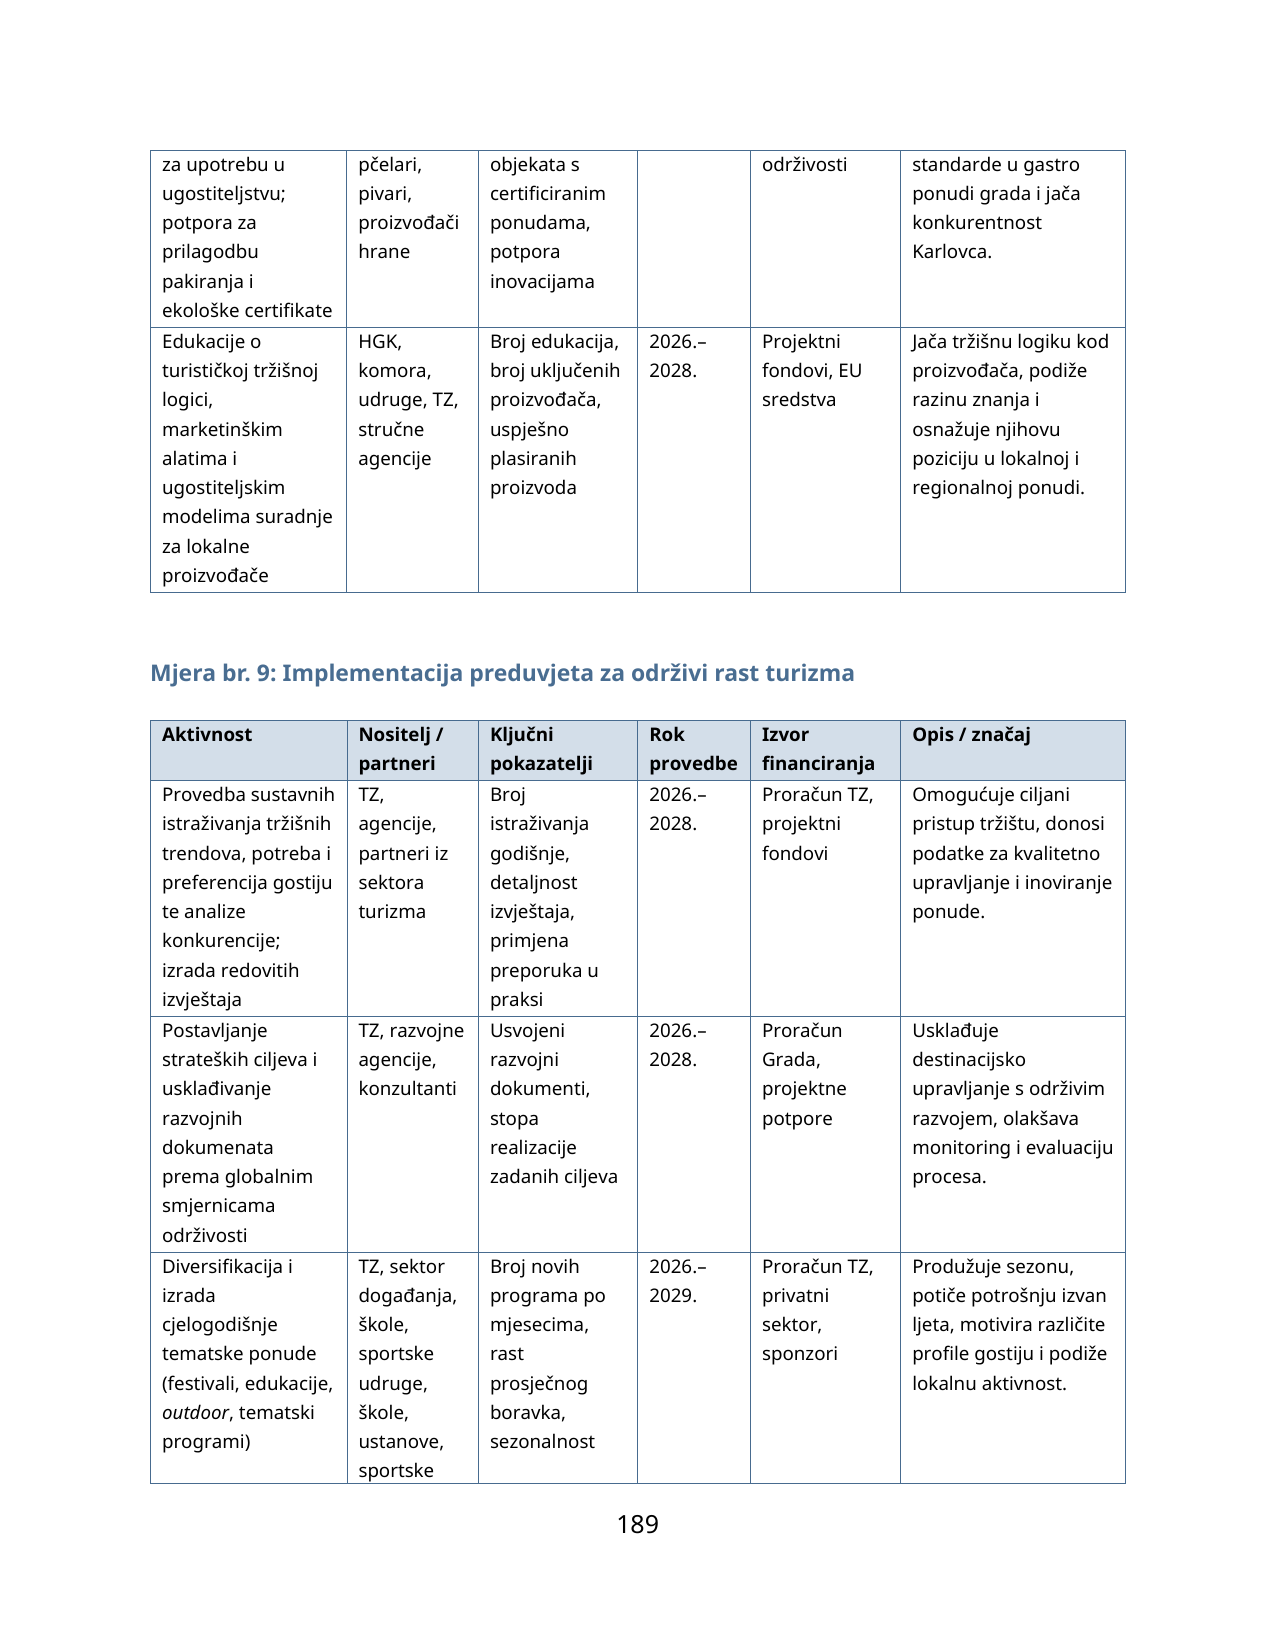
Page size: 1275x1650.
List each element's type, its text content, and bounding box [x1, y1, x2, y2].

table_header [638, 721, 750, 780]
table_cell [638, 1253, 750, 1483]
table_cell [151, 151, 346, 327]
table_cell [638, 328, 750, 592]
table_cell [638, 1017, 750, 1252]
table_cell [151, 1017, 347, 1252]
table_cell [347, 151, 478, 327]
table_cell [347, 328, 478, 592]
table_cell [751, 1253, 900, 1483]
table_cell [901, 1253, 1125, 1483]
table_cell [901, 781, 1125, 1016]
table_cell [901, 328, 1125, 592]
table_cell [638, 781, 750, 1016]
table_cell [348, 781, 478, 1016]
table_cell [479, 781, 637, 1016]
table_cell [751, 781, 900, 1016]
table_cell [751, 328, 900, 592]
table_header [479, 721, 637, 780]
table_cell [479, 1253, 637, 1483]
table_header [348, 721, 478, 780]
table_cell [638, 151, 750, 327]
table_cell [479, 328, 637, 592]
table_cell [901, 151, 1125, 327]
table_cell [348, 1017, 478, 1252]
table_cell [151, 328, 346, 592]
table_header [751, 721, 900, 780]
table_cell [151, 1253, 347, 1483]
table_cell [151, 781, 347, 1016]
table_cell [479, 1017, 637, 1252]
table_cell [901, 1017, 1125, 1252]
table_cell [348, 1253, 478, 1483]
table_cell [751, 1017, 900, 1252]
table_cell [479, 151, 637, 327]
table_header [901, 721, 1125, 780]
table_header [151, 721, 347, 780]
text Mjera br. 9: Implementacija preduvjeta za održivi rast turizma [150, 657, 1125, 688]
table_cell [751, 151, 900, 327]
